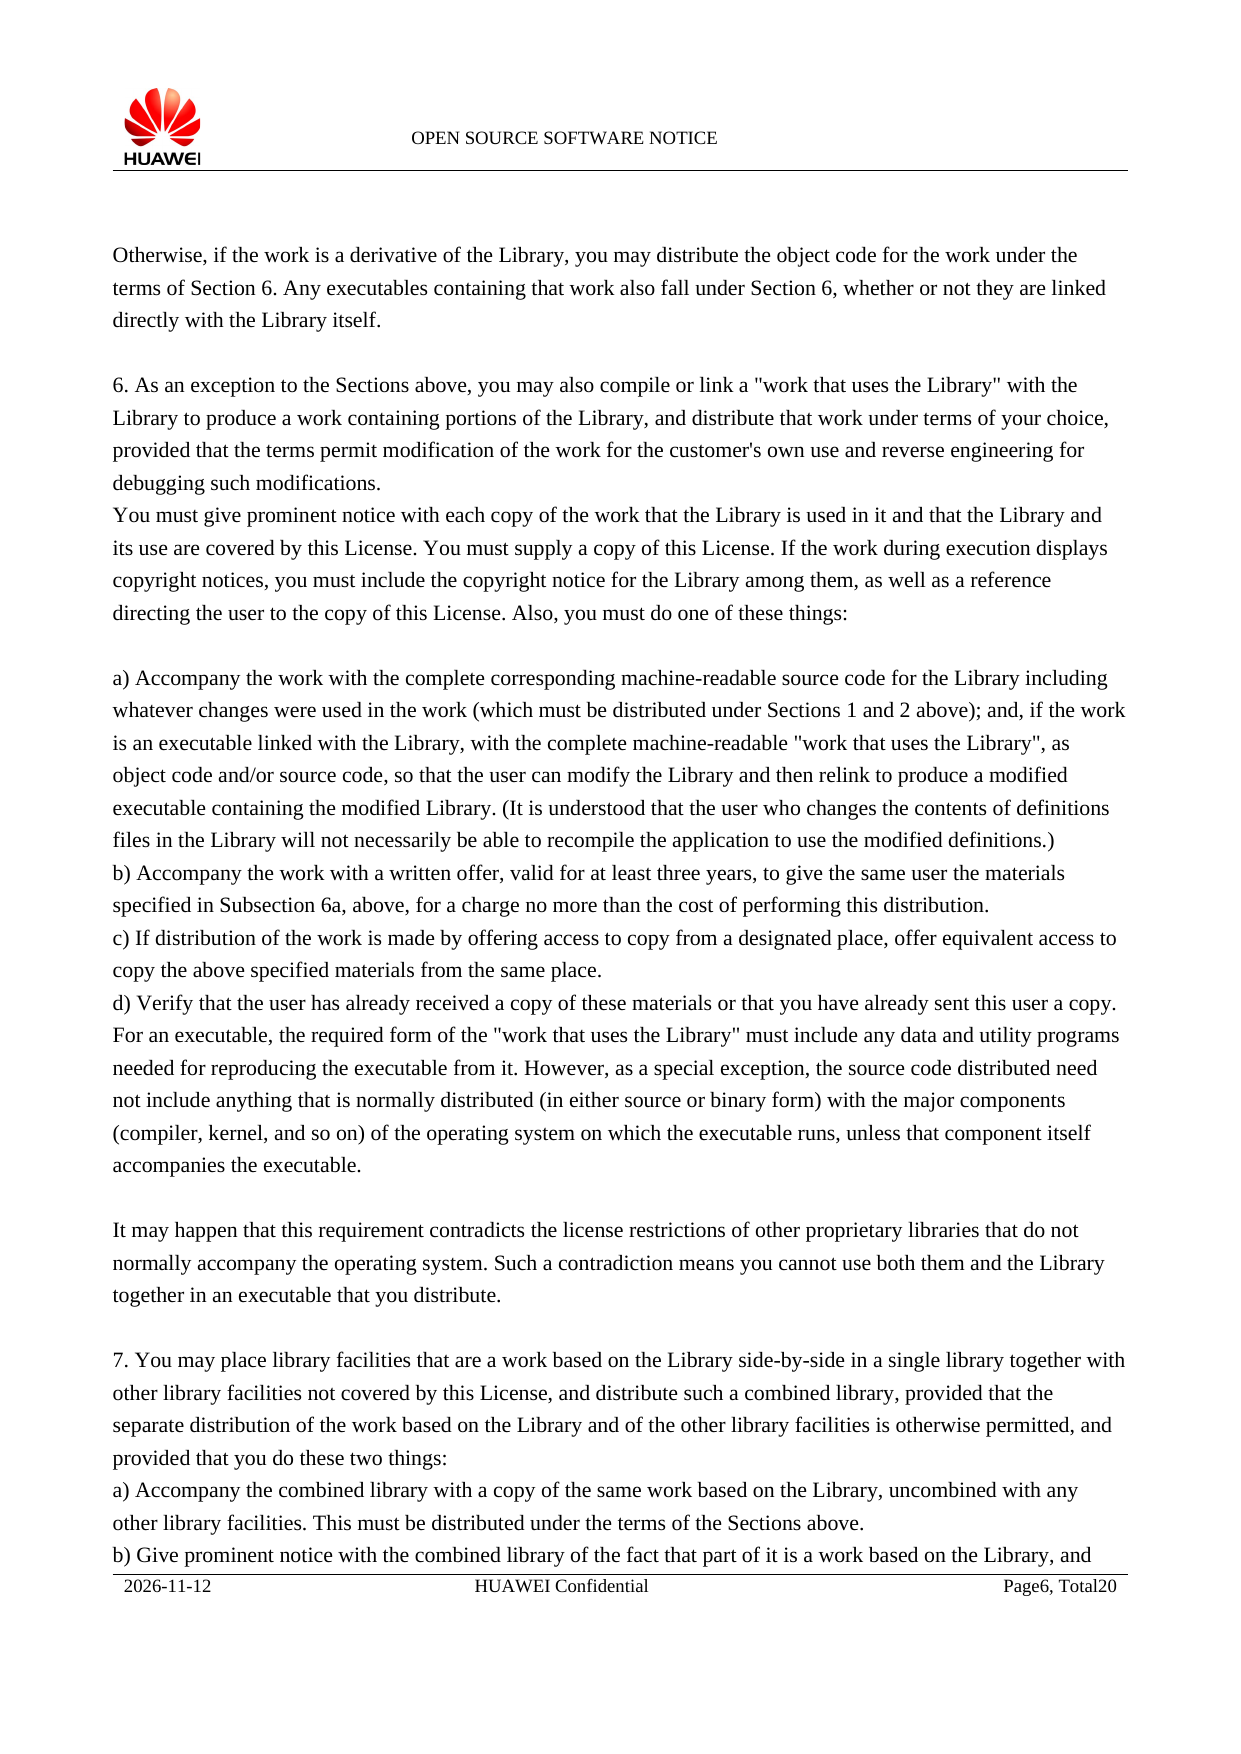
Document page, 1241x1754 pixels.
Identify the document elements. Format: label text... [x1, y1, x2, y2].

text b) Accompany the work with a written offer, valid for at least three years, to give the same user the materials specified in Subsection 6a, above, for a charge no more than the cost of performing this distribution. [112, 856, 1128, 921]
text d) Verify that the user has already received a copy of these materials or that you have already sent this user a copy. [112, 986, 1128, 1019]
text 7. You may place library facilities that are a work based on the Library side-by-side in a single library together with other library facilities not covered by this License, and distribute such a combined library, provided that the separate distribution of the work based on the Library and of the other library facilities is otherwise permitted, and provided that you do these two things: [112, 1344, 1128, 1474]
text c) If distribution of the work is made by offering access to copy from a designated place, offer equivalent access to copy the above specified materials from the same place. [112, 921, 1128, 986]
text a) Accompany the work with the complete corresponding machine-readable source code for the Library including whatever changes were used in the work (which must be distributed under Sections 1 and 2 above); and, if the work is an executable linked with the Library, with the complete machine-readable "work that uses the Library", as object code and/or source code, so that the user can modify the Library and then relink to produce a modified executable containing the modified Library. (It is understood that the user who changes the contents of definitions files in the Library will not necessarily be able to recompile the application to use the modified definitions.) [112, 661, 1128, 856]
text Otherwise, if the work is a derivative of the Library, you may distribute the object code for the work under the terms of Section 6. Any executables containing that work also fall under Section 6, whether or not they are linked directly with the Library itself. [112, 239, 1128, 336]
text For an executable, the required form of the "work that uses the Library" must include any data and utility programs needed for reproducing the executable from it. However, as a special exception, the source code distributed need not include anything that is normally distributed (in either source or binary form) with the major components (compiler, kernel, and so on) of the operating system on which the executable runs, unless that component itself accompanies the executable. [112, 1019, 1128, 1181]
text It may happen that this requirement contradicts the license restrictions of other proprietary libraries that do not normally accompany the operating system. Such a contradiction means you cannot use both them and the Library together in an executable that you distribute. [112, 1214, 1128, 1311]
text 6. As an exception to the Sections above, you may also compile or link a "work that uses the Library" with the Library to produce a work containing portions of the Library, and distribute that work under terms of your choice, provided that the terms permit modification of the work for the customer's own use and reverse engineering for debugging such modifications. [112, 369, 1128, 499]
text You must give prominent notice with each copy of the work that the Library is used in it and that the Library and its use are covered by this License. You must supply a copy of this License. If the work during execution displays copyright notices, you must include the copyright notice for the Library among them, as well as a reference directing the user to the copy of this License. Also, you must do one of these things: [112, 499, 1128, 629]
picture [124, 88, 201, 165]
text a) Accompany the combined library with a copy of the same work based on the Library, uncombined with any other library facilities. This must be distributed under the terms of the Sections above. [112, 1474, 1128, 1539]
